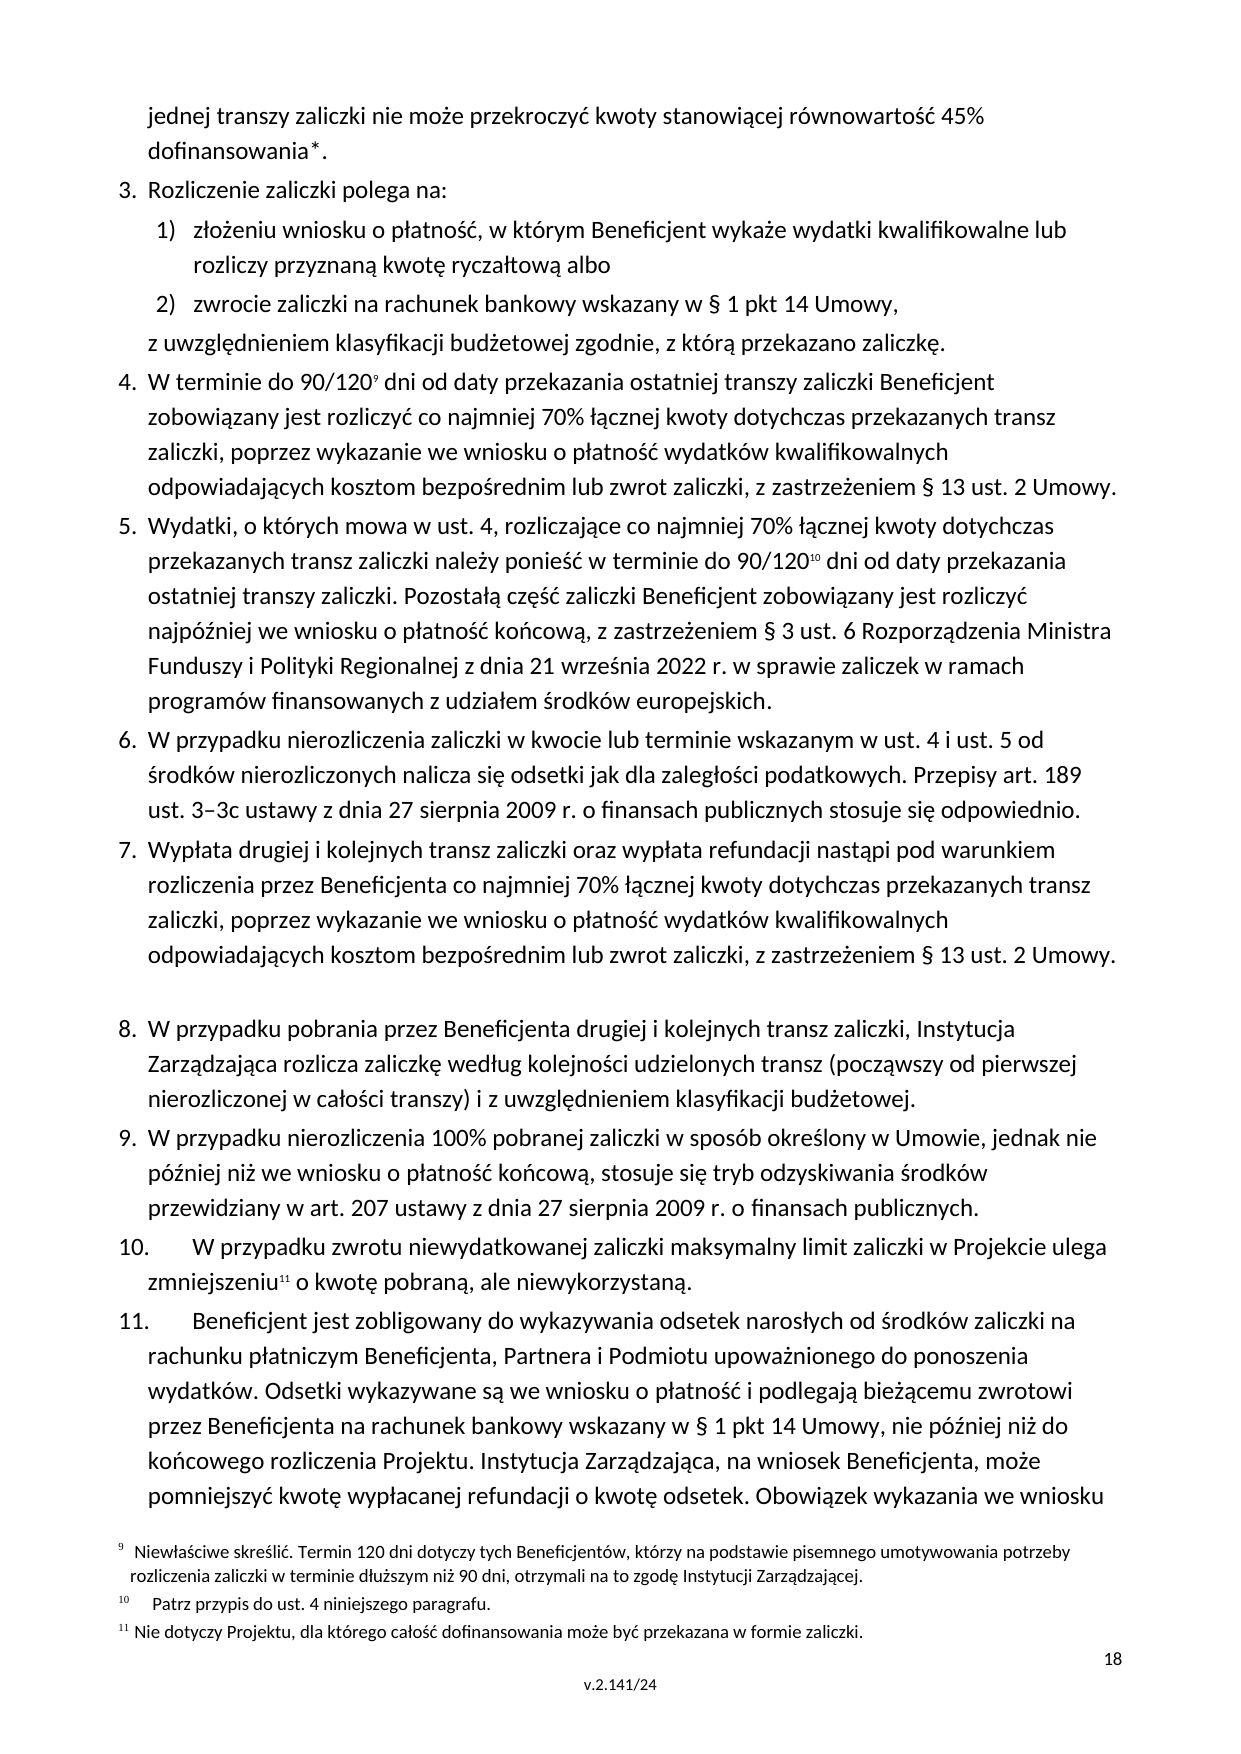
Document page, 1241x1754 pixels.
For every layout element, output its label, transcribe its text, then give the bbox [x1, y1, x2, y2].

list W terminie do 90/120 dni od daty przekazania ostatniej transzy zaliczki Beneficjent zobowiązany jest rozliczyć co najmniej 70% łącznej kwoty dotychczas przekazanych transz zaliczki, poprzez wykazanie we wniosku o płatność wydatków kwalifikowalnych odpowiadających kosztom bezpośrednim lub zwrot zaliczki, z zastrzeżeniem § 13 ust. 2 Umowy. [118, 366, 1122, 502]
list Rozliczenie zaliczki polega na: [118, 174, 1122, 205]
list zwrocie zaliczki na rachunek bankowy wskazany w § 1 pkt 14 Umowy, [156, 288, 1122, 318]
list W przypadku nierozliczenia 100% pobranej zaliczki w sposób określony w Umowie, jednak nie później niż we wniosku o płatność końcową, stosuje się tryb odzyskiwania środków przewidziany w art. 207 ustawy z dnia 27 sierpnia 2009 r. o finansach publicznych. [118, 1122, 1122, 1223]
list W przypadku pobrania przez Beneficjenta drugiej i kolejnych transz zaliczki, Instytucja Zarządzająca rozlicza zaliczkę według kolejności udzielonych transz (począwszy od pierwszej nierozliczonej w całości transzy) i z uwzględnieniem klasyfikacji budżetowej. [118, 1013, 1122, 1113]
list Wypłata drugiej i kolejnych transz zaliczki oraz wypłata refundacji nastąpi pod warunkiem rozliczenia przez Beneficjenta co najmniej 70% łącznej kwoty dotychczas przekazanych transz zaliczki, poprzez wykazanie we wniosku o płatność wydatków kwalifikowalnych odpowiadających kosztom bezpośrednim lub zwrot zaliczki, z zastrzeżeniem § 13 ust. 2 Umowy. [118, 834, 1122, 1004]
list Wydatki, o których mowa w ust. 4, rozliczające co najmniej 70% łącznej kwoty dotychczas przekazanych transz zaliczki należy ponieść w terminie do 90/120 dni od daty przekazania ostatniej transzy zaliczki. Pozostałą część zaliczki Beneficjent zobowiązany jest rozliczyć najpóźniej we wniosku o płatność końcową, z zastrzeżeniem § 3 ust. 6 Rozporządzenia Ministra Funduszy i Polityki Regionalnej z dnia 21 września 2022 r. w sprawie zaliczek w ramach programów finansowanych z udziałem środków europejskich. [118, 510, 1122, 716]
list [118, 100, 1122, 166]
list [118, 1305, 1122, 1511]
list W przypadku zwrotu niewydatkowanej zaliczki maksymalny limit zaliczki w Projekcie ulega zmniejszeniu o kwotę pobraną, ale niewykorzystaną. [118, 1231, 1122, 1297]
list W przypadku nierozliczenia zaliczki w kwocie lub terminie wskazanym w ust. 4 i ust. 5 od środków nierozliczonych nalicza się odsetki jak dla zaległości podatkowych. Przepisy art. 189 ust. 3–3c ustawy z dnia 27 sierpnia 2009 r. o finansach publicznych stosuje się odpowiednio. [118, 724, 1122, 825]
text z uwzględnieniem klasyfikacji budżetowej zgodnie, z którą przekazano zaliczkę. [148, 327, 1122, 358]
list złożeniu wniosku o płatność, w którym Beneficjent wykaże wydatki kwalifikowalne lub rozliczy przyznaną kwotę ryczałtową albo [156, 214, 1122, 279]
